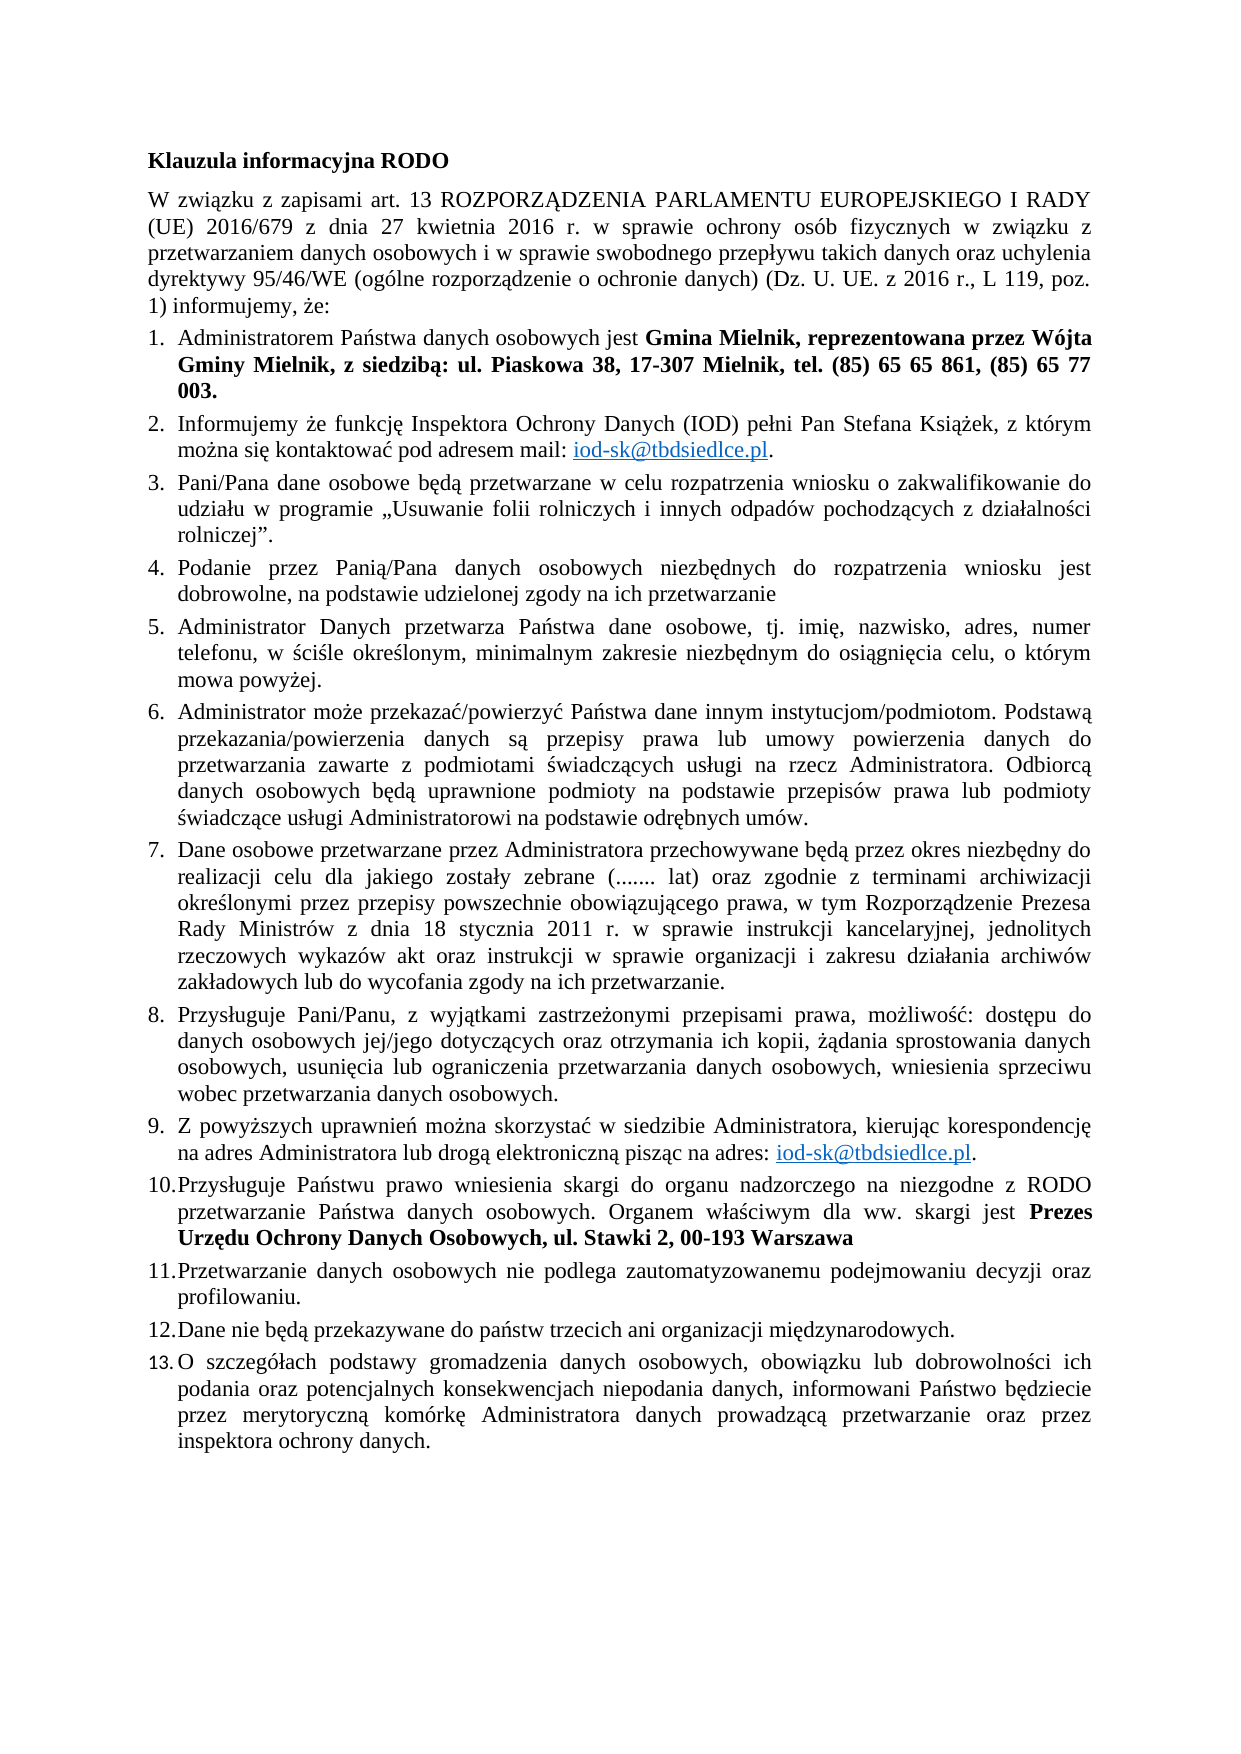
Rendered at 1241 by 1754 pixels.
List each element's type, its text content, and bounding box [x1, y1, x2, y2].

list Przetwarzanie danych osobowych nie podlega zautomatyzowanemu podejmowaniu decyzji oraz profilowaniu. [148, 1257, 1093, 1309]
list Przysługuje Pani/Panu, z wyjątkami zastrzeżonymi przepisami prawa, możliwość: dostępu do danych osobowych jej/jego dotyczących oraz otrzymania ich kopii, żądania sprostowania danych osobowych, usunięcia lub ograniczenia przetwarzania danych osobowych, wniesienia sprzeciwu wobec przetwarzania danych osobowych. [148, 1001, 1093, 1106]
list Administratorem Państwa danych osobowych jest Gmina Mielnik, reprezentowana przez Wójta Gminy Mielnik, z siedzibą: ul. Piaskowa 38, 17-307 Mielnik, tel. (85) 65 65 861, (85) 65 77 003. [148, 324, 1093, 403]
list Dane nie będą przekazywane do państw trzecich ani organizacji międzynarodowych. [148, 1316, 1093, 1342]
list Dane osobowe przetwarzane przez Administratora przechowywane będą przez okres niezbędny do realizacji celu dla jakiego zostały zebrane (....... lat) oraz zgodnie z terminami archiwizacji określonymi przez przepisy powszechnie obowiązującego prawa, w tym Rozporządzenie Prezesa Rady Ministrów z dnia 18 stycznia 2011 r. w sprawie instrukcji kancelaryjnej, jednolitych rzeczowych wykazów akt oraz instrukcji w sprawie organizacji i zakresu działania archiwów zakładowych lub do wycofania zgody na ich przetwarzanie. [148, 836, 1093, 994]
list Administrator może przekazać/powierzyć Państwa dane innym instytucjom/podmiotom. Podstawą przekazania/powierzenia danych są przepisy prawa lub umowy powierzenia danych do przetwarzania zawarte z podmiotami świadczących usługi na rzecz Administratora. Odbiorcą danych osobowych będą uprawnione podmioty na podstawie przepisów prawa lub podmioty świadczące usługi Administratorowi na podstawie odrębnych umów. [148, 698, 1093, 830]
list Pani/Pana dane osobowe będą przetwarzane w celu rozpatrzenia wniosku o zakwalifikowanie do udziału w programie „Usuwanie folii rolniczych i innych odpadów pochodzących z działalności rolniczej”. [148, 469, 1093, 548]
list Przysługuje Państwu prawo wniesienia skargi do organu nadzorczego na niezgodne z RODO przetwarzanie Państwa danych osobowych. Organem właściwym dla ww. skargi jest Prezes Urzędu Ochrony Danych Osobowych, ul. Stawki 2, 00-193 Warszawa [148, 1171, 1093, 1250]
text W związku z zapisami art. 13 ROZPORZĄDZENIA PARLAMENTU EUROPEJSKIEGO I RADY (UE) 2016/679 z dnia 27 kwietnia 2016 r. w sprawie ochrony osób fizycznych w związku z przetwarzaniem danych osobowych i w sprawie swobodnego przepływu takich danych oraz uchylenia dyrektywy 95/46/WE (ogólne rozporządzenie o ochronie danych) (Dz. U. UE. z 2016 r., L 119, poz. 1) informujemy, że: [148, 186, 1093, 318]
text Klauzula informacyjna RODO [148, 148, 1093, 174]
list Podanie przez Panią/Pana danych osobowych niezbędnych do rozpatrzenia wniosku jest dobrowolne, na podstawie udzielonej zgody na ich przetwarzanie [148, 554, 1093, 607]
list O szczegółach podstawy gromadzenia danych osobowych, obowiązku lub dobrowolności ich podania oraz potencjalnych konsekwencjach niepodania danych, informowani Państwo będziecie przez merytoryczną komórkę Administratora danych prowadzącą przetwarzanie oraz przez inspektora ochrony danych. [148, 1348, 1093, 1454]
list Z powyższych uprawnień można skorzystać w siedzibie Administratora, kierując korespondencję na adres Administratora lub drogą elektroniczną pisząc na adres: iod-sk@tbdsiedlce.pl. [148, 1112, 1093, 1165]
list Administrator Danych przetwarza Państwa dane osobowe, tj. imię, nazwisko, adres, numer telefonu, w ściśle określonym, minimalnym zakresie niezbędnym do osiągnięcia celu, o którym mowa powyżej. [148, 613, 1093, 692]
list Informujemy że funkcję Inspektora Ochrony Danych (IOD) pełni Pan Stefana Książek, z którym można się kontaktować pod adresem mail: iod-sk@tbdsiedlce.pl. [148, 410, 1093, 462]
